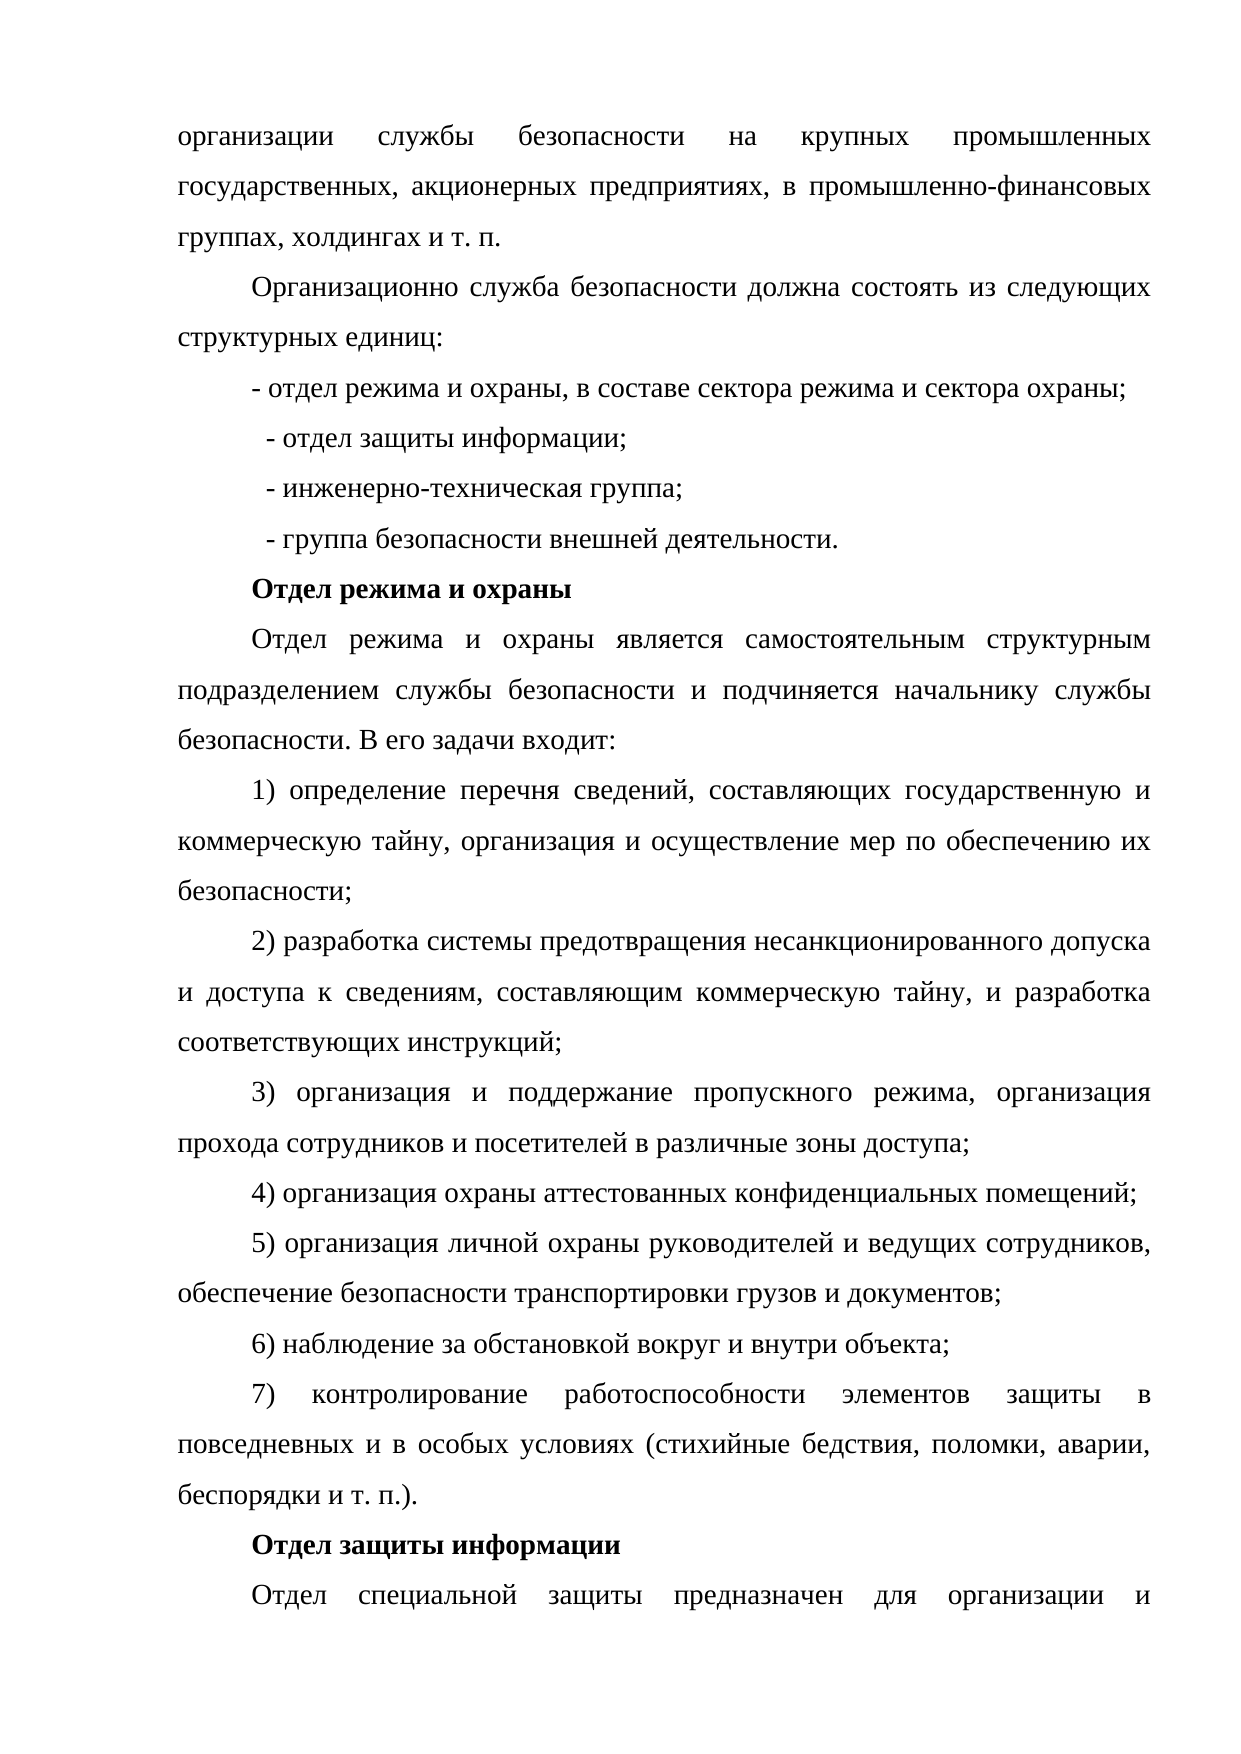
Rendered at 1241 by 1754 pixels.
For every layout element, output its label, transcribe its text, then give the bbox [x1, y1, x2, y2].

text Отдел режима и охраны является самостоятельным структурным подразделением службы безопасности и подчиняется начальнику службы безопасности. В его задачи входит: [177, 622, 1152, 756]
text 7) контролирование работоспособности элементов защиты в повседневных и в особых условиях (стихийные бедствия, поломки, аварии, беспорядки и т. п.). [177, 1376, 1152, 1510]
text Организационно служба безопасности должна состоять из следующих структурных единиц: [177, 269, 1152, 353]
text - группа безопасности внешней деятельности. [177, 521, 1152, 554]
text 6) наблюдение за обстановкой вокруг и внутри объекта; [177, 1326, 1152, 1359]
text 2) разработка системы предотвращения несанкционированного допуска и доступа к сведениям, составляющим коммерческую тайну, и разработка соответствующих инструкций; [177, 923, 1152, 1058]
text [177, 1577, 1152, 1611]
text - инженерно-техническая группа; [177, 470, 1152, 504]
text - отдел режима и охраны, в составе сектора режима и сектора охраны; [177, 370, 1152, 403]
text 3) организация и поддержание пропускного режима, организация прохода сотрудников и посетителей в различные зоны доступа; [177, 1074, 1152, 1158]
text Отдел режима и охраны [177, 571, 1152, 605]
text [177, 118, 1152, 252]
text - отдел защиты информации; [177, 420, 1152, 454]
text Отдел защиты информации [177, 1527, 1152, 1561]
text 1) определение перечня сведений, составляющих государственную и коммерческую тайну, организация и осуществление мер по обеспечению их безопасности; [177, 772, 1152, 907]
text 5) организация личной охраны руководителей и ведущих сотрудников, обеспечение безопасности транспортировки грузов и документов; [177, 1225, 1152, 1309]
text 4) организация охраны аттестованных конфиденциальных помещений; [177, 1175, 1152, 1208]
